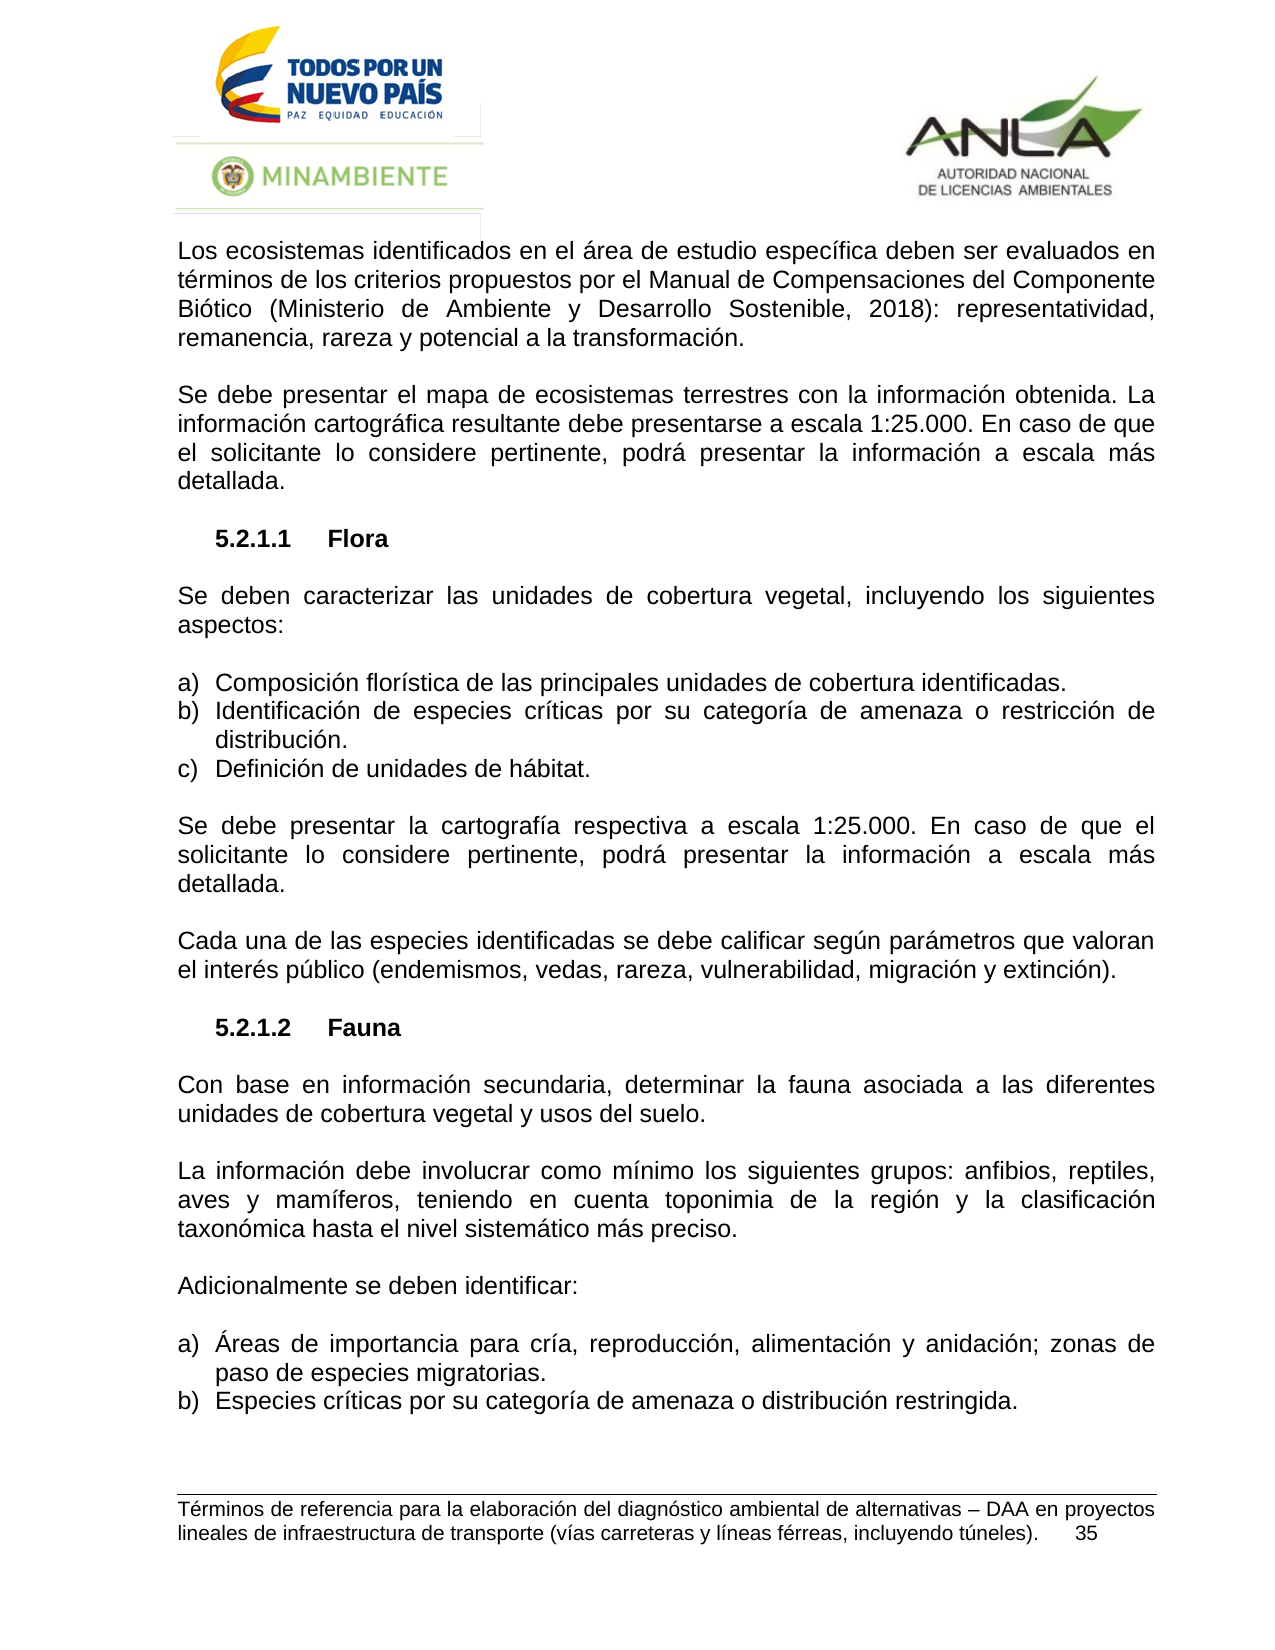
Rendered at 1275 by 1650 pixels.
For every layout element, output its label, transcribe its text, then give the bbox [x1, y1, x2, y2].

list Composición florística de las principales unidades de cobertura identificadas. [177, 667, 1157, 696]
list Áreas de importancia para cría, reproducción, alimentación y anidación; zonas de paso de especies migratorias. [177, 1329, 1157, 1386]
text Adicionalmente se deben identificar: [177, 1271, 1157, 1300]
list Especies críticas por su categoría de amenaza o distribución restringida. [177, 1386, 1157, 1415]
picture [837, 63, 1200, 218]
subtitle Fauna [215, 1012, 1157, 1041]
text Los ecosistemas identificados en el área de estudio específica deben ser evaluados en términos de los criterios propuestos por el Manual de Compensaciones del Componente Biótico (Ministerio de Ambiente y Desarrollo Sostenible, 2018): representatividad, remanencia, rareza y potencial a la transformación. [177, 236, 1157, 351]
list Identificación de especies críticas por su categoría de amenaza o restricción de distribución. [177, 696, 1157, 754]
text Se debe presentar el mapa de ecosistemas terrestres con la información obtenida. La información cartográfica resultante debe presentarse a escala 1:25.000. En caso de que el solicitante lo considere pertinente, podrá presentar la información a escala más detallada. [177, 380, 1157, 495]
text Se debe presentar la cartografía respectiva a escala 1:25.000. En caso de que el solicitante lo considere pertinente, podrá presentar la información a escala más detallada. [177, 811, 1157, 897]
picture [172, 16, 487, 243]
text Cada una de las especies identificadas se debe calificar según parámetros que valoran el interés público (endemismos, vedas, rareza, vulnerabilidad, migración y extinción). [177, 926, 1157, 984]
text Se deben caracterizar las unidades de cobertura vegetal, incluyendo los siguientes aspectos: [177, 581, 1157, 639]
list Definición de unidades de hábitat. [177, 754, 1157, 782]
text Con base en información secundaria, determinar la fauna asociada a las diferentes unidades de cobertura vegetal y usos del suelo. [177, 1070, 1157, 1127]
subtitle Flora [215, 524, 1157, 552]
text La información debe involucrar como mínimo los siguientes grupos: anfibios, reptiles, aves y mamíferos, teniendo en cuenta toponimia de la región y la clasificación taxonómica hasta el nivel sistemático más preciso. [177, 1156, 1157, 1242]
